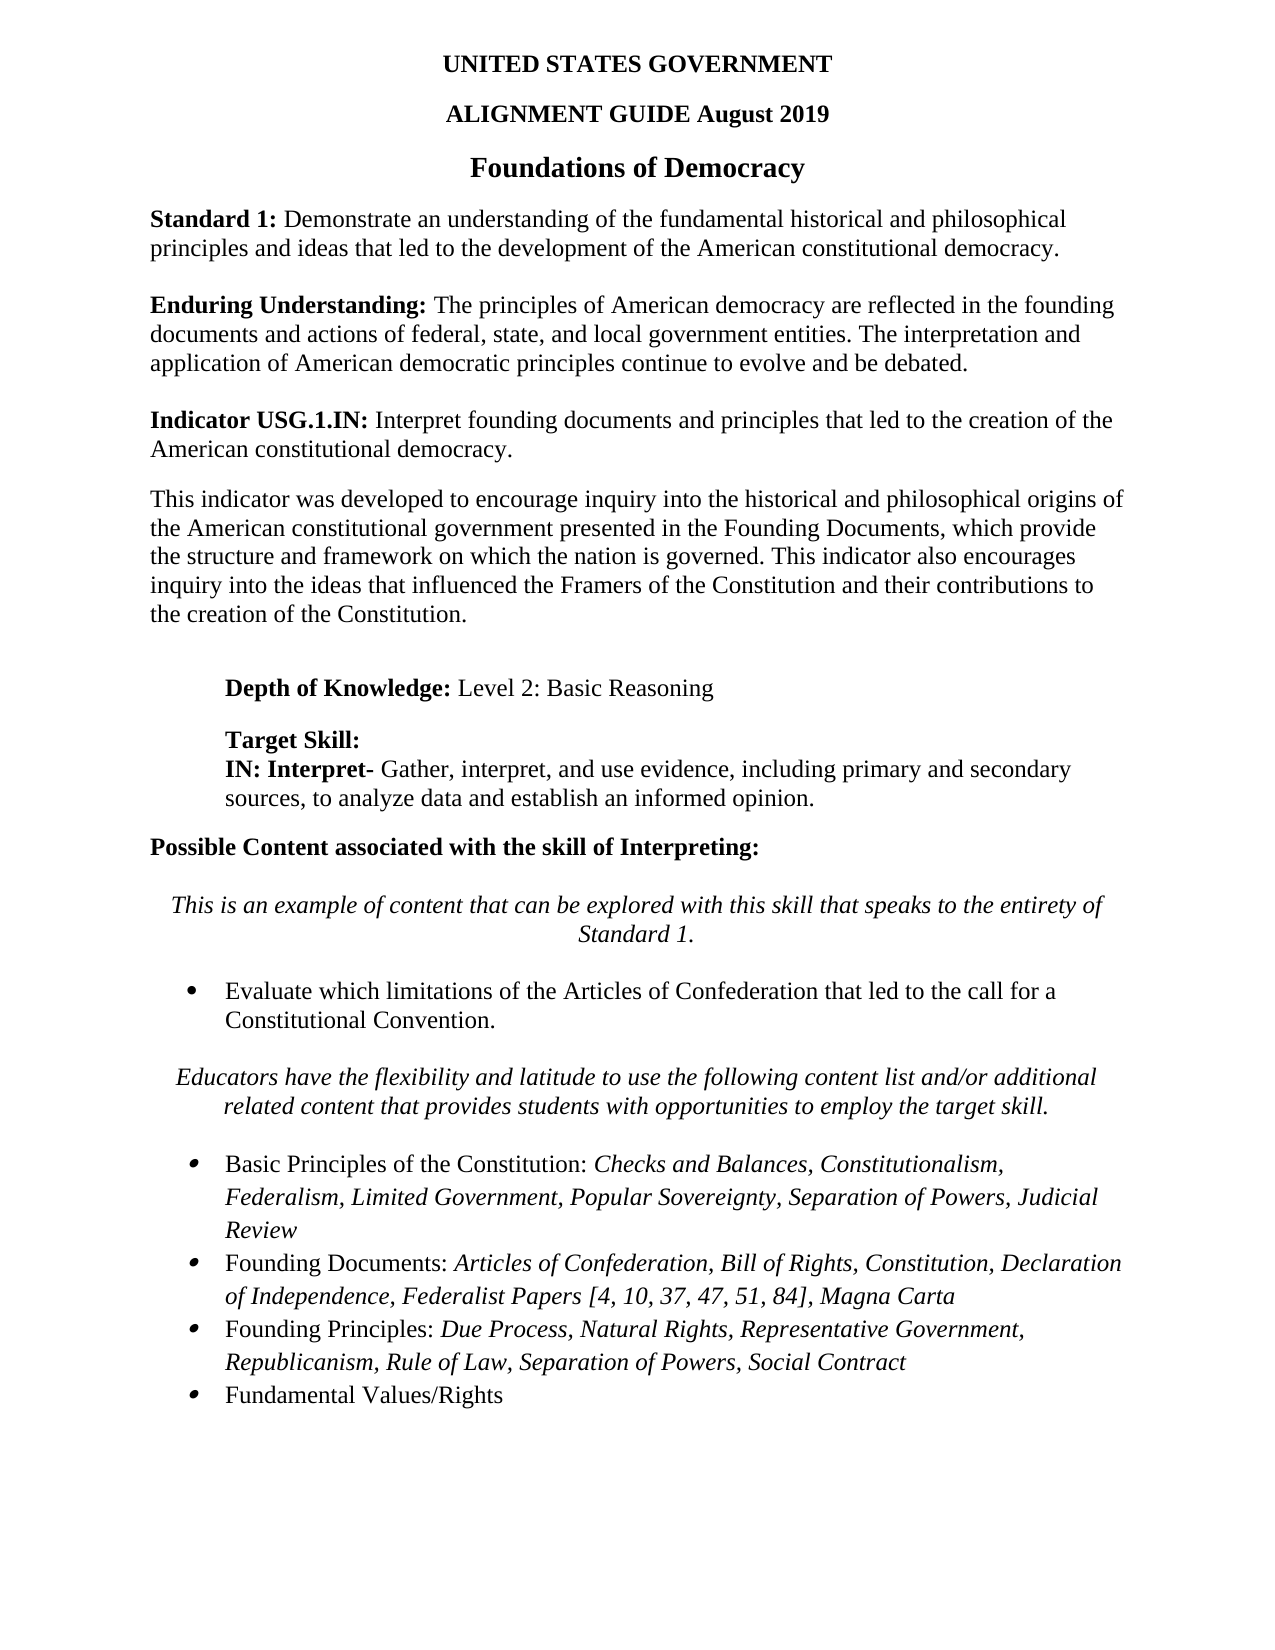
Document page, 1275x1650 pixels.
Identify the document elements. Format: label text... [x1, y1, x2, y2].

text Standard 1: Demonstrate an understanding of the fundamental historical and philosophical principles and ideas that led to the development of the American constitutional democracy. [150, 204, 1125, 262]
text Enduring Understanding: The principles of American democracy are reflected in the founding documents and actions of federal, state, and local government entities. The interpretation and application of American democratic principles continue to evolve and be debated. [150, 291, 1125, 377]
list Evaluate which limitations of the Articles of Confederation that led to the call for a Constitutional Convention. [187, 976, 1125, 1034]
text This indicator was developed to encourage inquiry into the historical and philosophical origins of the American constitutional government presented in the Founding Documents, which provide the structure and framework on which the nation is governed. This indicator also encourages inquiry into the ideas that influenced the Framers of the Constitution and their contributions to the creation of the Constitution. [150, 484, 1125, 628]
text Indicator USG.1.IN: Interpret founding documents and principles that led to the creation of the American constitutional democracy. [150, 406, 1125, 463]
list Fundamental Values/Rights [187, 1380, 1125, 1409]
text This is an example of content that can be explored with this skill that speaks to the entirety of Standard 1. [150, 890, 1125, 947]
text Foundations of Democracy [150, 150, 1125, 183]
list Founding Documents: Articles of Confederation, Bill of Rights, Constitution, Declaration of Independence, Federalist Papers [4, 10, 37, 47, 51, 84], Magna Carta [187, 1248, 1125, 1309]
text Educators have the flexibility and latitude to use the following content list and/or additional related content that provides students with opportunities to employ the target skill. [150, 1062, 1125, 1120]
list Basic Principles of the Constitution: Checks and Balances, Constitutionalism, Federalism, Limited Government, Popular Sovereignty, Separation of Powers, Judicial Review [187, 1149, 1125, 1243]
text Depth of Knowledge: Level 2: Basic Reasoning Target Skill: IN: Interpret- Gather, interpret, and use evidence, including primary and secondary sources, to analyze data and establish an informed opinion. [225, 648, 1125, 812]
text Possible Content associated with the skill of Interpreting: [150, 832, 1125, 861]
list Founding Principles: Due Process, Natural Rights, Representative Government, Republicanism, Rule of Law, Separation of Powers, Social Contract [187, 1314, 1125, 1376]
